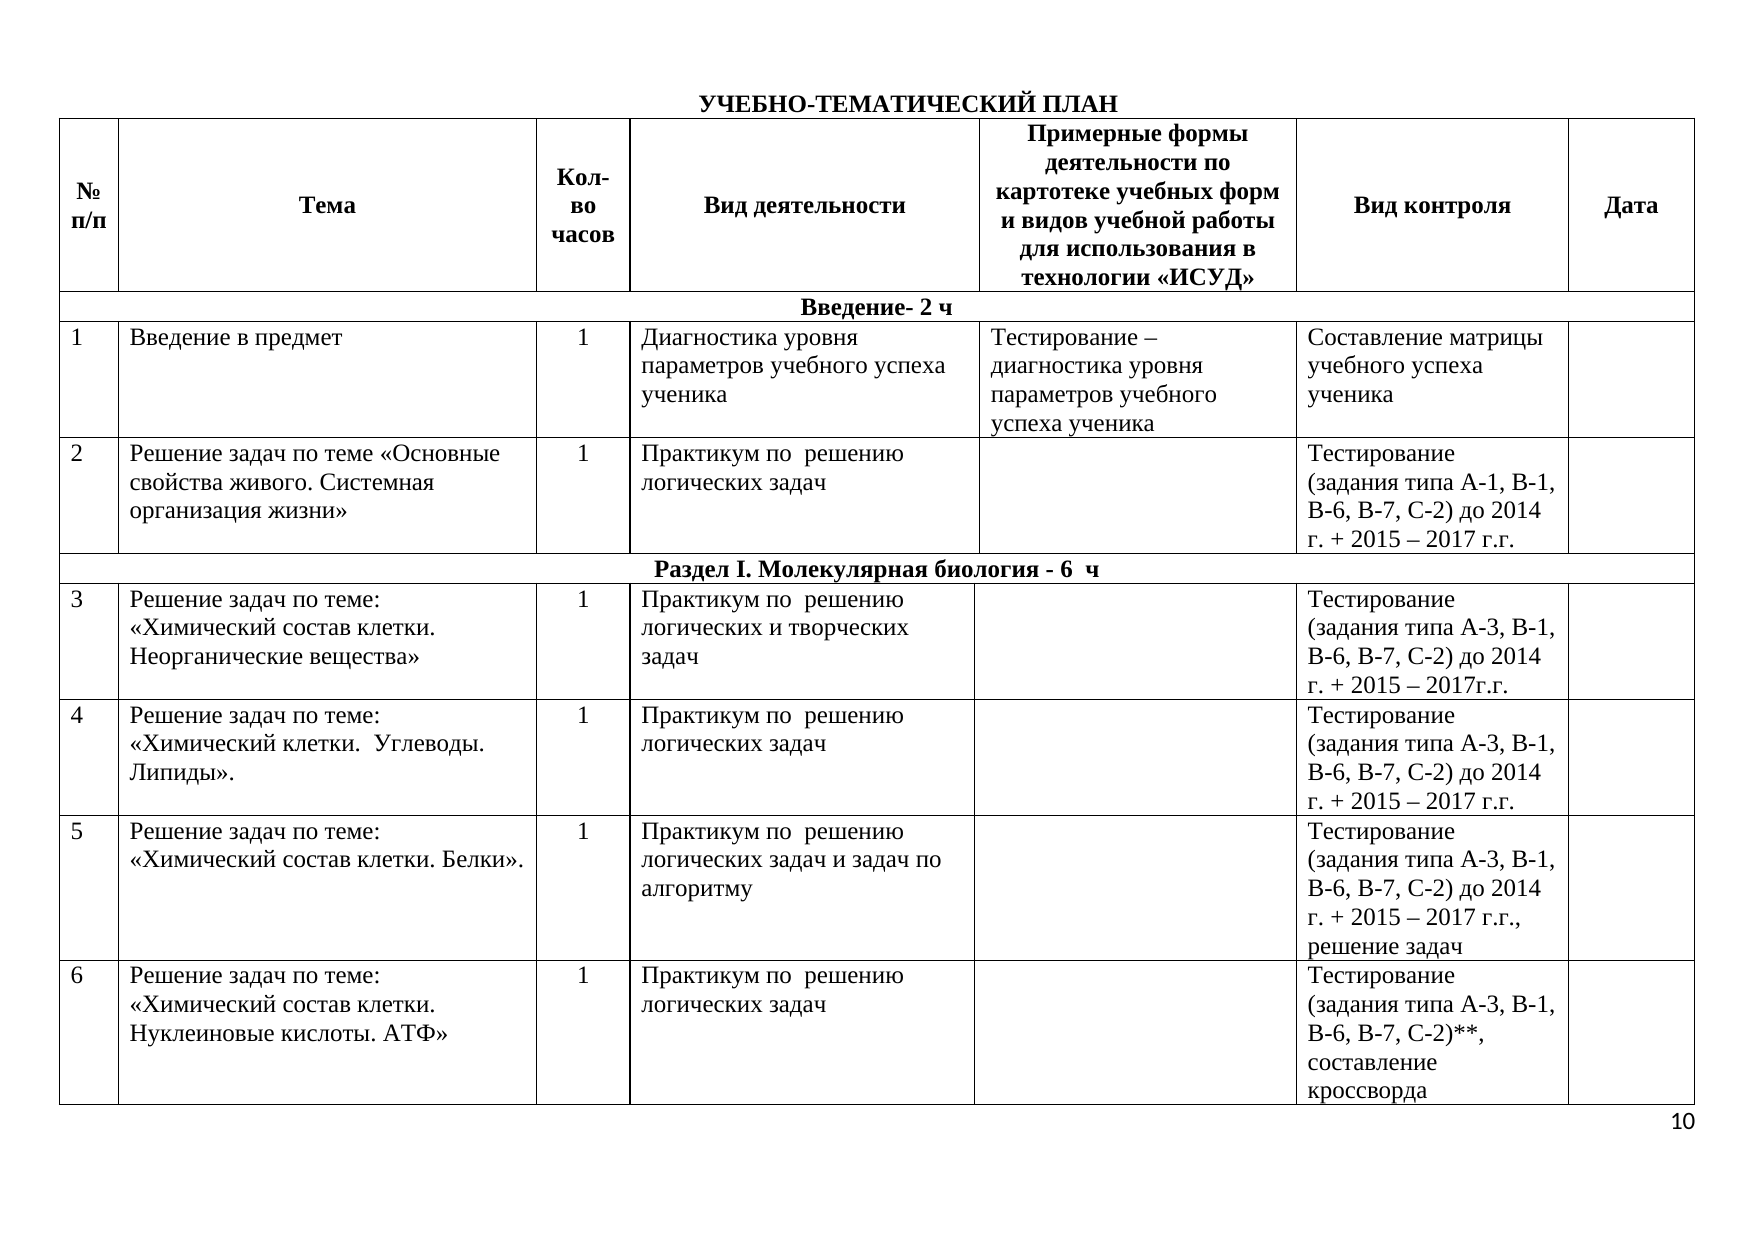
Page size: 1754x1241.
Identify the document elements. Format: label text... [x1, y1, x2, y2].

table_cell Решение задач по теме: «Химический состав клетки. Белки». [119, 816, 536, 959]
table_header Вид деятельности [631, 119, 979, 291]
table_cell [1569, 322, 1694, 437]
table_cell Решение задач по теме: «Химический клетки. Углеводы. Липиды». [119, 700, 536, 815]
table_cell [1569, 584, 1694, 699]
table_cell [1569, 816, 1694, 959]
table_cell [975, 584, 1296, 699]
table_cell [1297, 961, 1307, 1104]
table_cell 2 [60, 438, 118, 553]
table_header Вид контроля [1297, 119, 1568, 291]
table_cell 4 [60, 700, 118, 815]
table_cell 1 [537, 584, 629, 699]
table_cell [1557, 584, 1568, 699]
table_cell [975, 700, 1296, 815]
text УЧЕБНО-ТЕМАТИЧЕСКИЙ ПЛАН [59, 89, 1754, 117]
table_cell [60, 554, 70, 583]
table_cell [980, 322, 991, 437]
table_cell Практикум по решению логических задач и задач по алгоритму [631, 816, 974, 959]
table_cell Практикум по решению логических задач [631, 700, 974, 815]
table_header Тема [119, 119, 536, 291]
table_cell 5 [60, 816, 118, 959]
table_cell 6 [60, 961, 118, 1104]
table_cell Решение задач по теме «Основные свойства живого. Системная организация жизни» [119, 438, 536, 553]
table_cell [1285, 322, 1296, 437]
table_cell [1569, 961, 1694, 1104]
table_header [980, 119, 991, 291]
table_header Дата [1569, 119, 1694, 291]
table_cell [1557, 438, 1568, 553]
table_cell Составление матрицы учебного успеха ученика [1297, 322, 1568, 437]
table_cell 1 [537, 438, 629, 553]
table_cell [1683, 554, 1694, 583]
table_cell Введение в предмет [119, 322, 536, 437]
table_cell 1 [537, 700, 629, 815]
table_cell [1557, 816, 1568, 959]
table_cell Решение задач по теме: «Химический состав клетки. Неорганические вещества» [119, 584, 536, 699]
table_cell 1 [60, 322, 118, 437]
table_cell [975, 961, 1296, 1104]
table_cell 3 [60, 584, 118, 699]
table_cell Практикум по решению логических задач [631, 438, 979, 553]
table_cell [975, 816, 1296, 959]
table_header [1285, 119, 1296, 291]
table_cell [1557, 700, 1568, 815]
table_cell Практикум по решению логических задач [631, 961, 974, 1104]
table_cell Практикум по решению логических и творческих задач [631, 584, 974, 699]
table_header Кол-во часов [537, 119, 629, 291]
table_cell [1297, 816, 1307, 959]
table_cell 1 [537, 816, 629, 959]
table_cell 1 [537, 961, 629, 1104]
table_cell 1 [537, 322, 629, 437]
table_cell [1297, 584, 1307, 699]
table_cell [1569, 700, 1694, 815]
table_header №п/п [60, 119, 118, 291]
table_cell Диагностика уровня параметров учебного успеха ученика [631, 322, 979, 437]
table_cell [980, 438, 1296, 553]
table_cell [1569, 438, 1694, 553]
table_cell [119, 961, 536, 1104]
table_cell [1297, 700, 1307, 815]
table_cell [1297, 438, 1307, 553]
